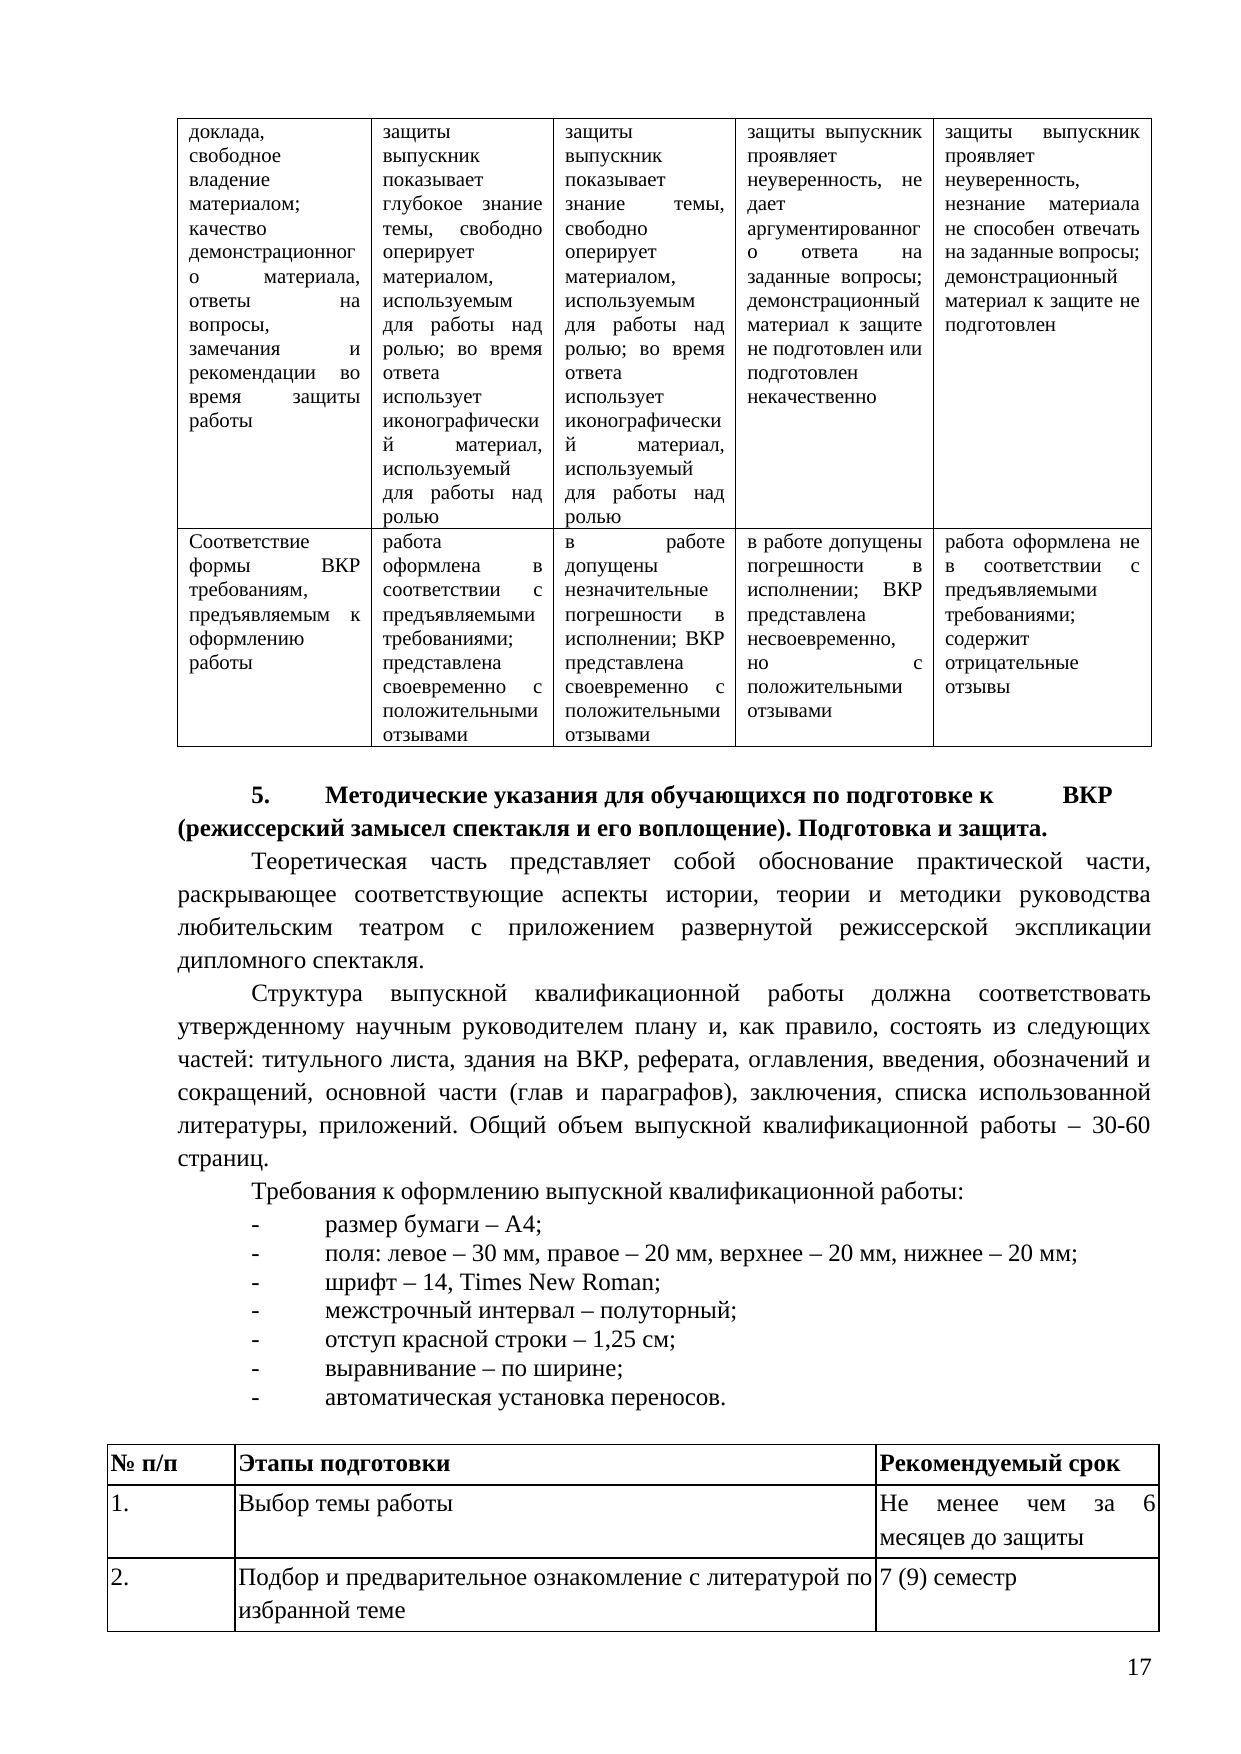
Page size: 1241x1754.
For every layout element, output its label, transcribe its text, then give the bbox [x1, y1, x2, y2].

list автоматическая установка переносов. [177, 1382, 1152, 1410]
table_cell 7 (9) семестр [877, 1559, 1158, 1631]
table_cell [934, 119, 1151, 528]
table_header № п/п [108, 1445, 234, 1484]
table_cell работа оформлена в соответствии с предъявляемыми требованиями; представлена своевременно с положительными отзывами [372, 529, 553, 746]
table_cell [178, 119, 371, 528]
table_cell Не менее чем за 6 месяцев до защиты [877, 1486, 1158, 1557]
table_header Этапы подготовки [236, 1445, 875, 1484]
table_cell 2. [108, 1559, 234, 1631]
text Требования к оформлению выпускной квалификационной работы: [177, 1176, 1152, 1205]
table_cell 1. [108, 1486, 234, 1557]
list поля: левое – , правое – , верхнее – , нижнее – ; [177, 1238, 1152, 1267]
list отступ красной строки – ; [177, 1324, 1152, 1353]
text 5. Методические указания для обучающихся по подготовке к ВКР (режиссерский замысел спектакля и его воплощение). Подготовка и защита. [177, 780, 1152, 842]
table_cell Подбор и предварительное ознакомление с литературой по избранной теме [236, 1559, 875, 1631]
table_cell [736, 119, 933, 528]
table_header Рекомендуемый срок [877, 1445, 1158, 1484]
list размер бумаги – А4; [177, 1209, 1152, 1238]
table_cell Соответствие формы ВКР требованиям, предъявляемым к оформлению работы [178, 529, 371, 746]
list выравнивание – по ширине; [177, 1353, 1152, 1382]
list шрифт – 14, Times New Roman; [177, 1267, 1152, 1295]
list межстрочный интервал – полуторный; [177, 1295, 1152, 1324]
table_cell в работе допущены погрешности в исполнении; ВКР представлена несвоевременно, но с положительными отзывами [736, 529, 933, 746]
text Структура выпускной квалификационной работы должна соответствовать утвержденному научным руководителем плану и, как правило, состоять из следующих частей: титульного листа, здания на ВКР, реферата, оглавления, введения, обозначений и сокращений, основной части (глав и параграфов), заключения, списка использованной литературы, приложений. Общий объем выпускной квалификационной работы – 30-60 страниц. [177, 978, 1152, 1172]
table_cell в работе допущены незначительные погрешности в исполнении; ВКР представлена своевременно с положительными отзывами [554, 529, 735, 746]
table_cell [554, 119, 735, 528]
table_cell Выбор темы работы [236, 1486, 875, 1557]
text Теоретическая часть представляет собой обоснование практической части, раскрывающее соответствующие аспекты истории, теории и методики руководства любительским театром с приложением развернутой режиссерской экспликации дипломного спектакля. [177, 846, 1152, 974]
table_cell работа оформлена не в соответствии с предъявляемыми требованиями; содержит отрицательные отзывы [934, 529, 1151, 746]
